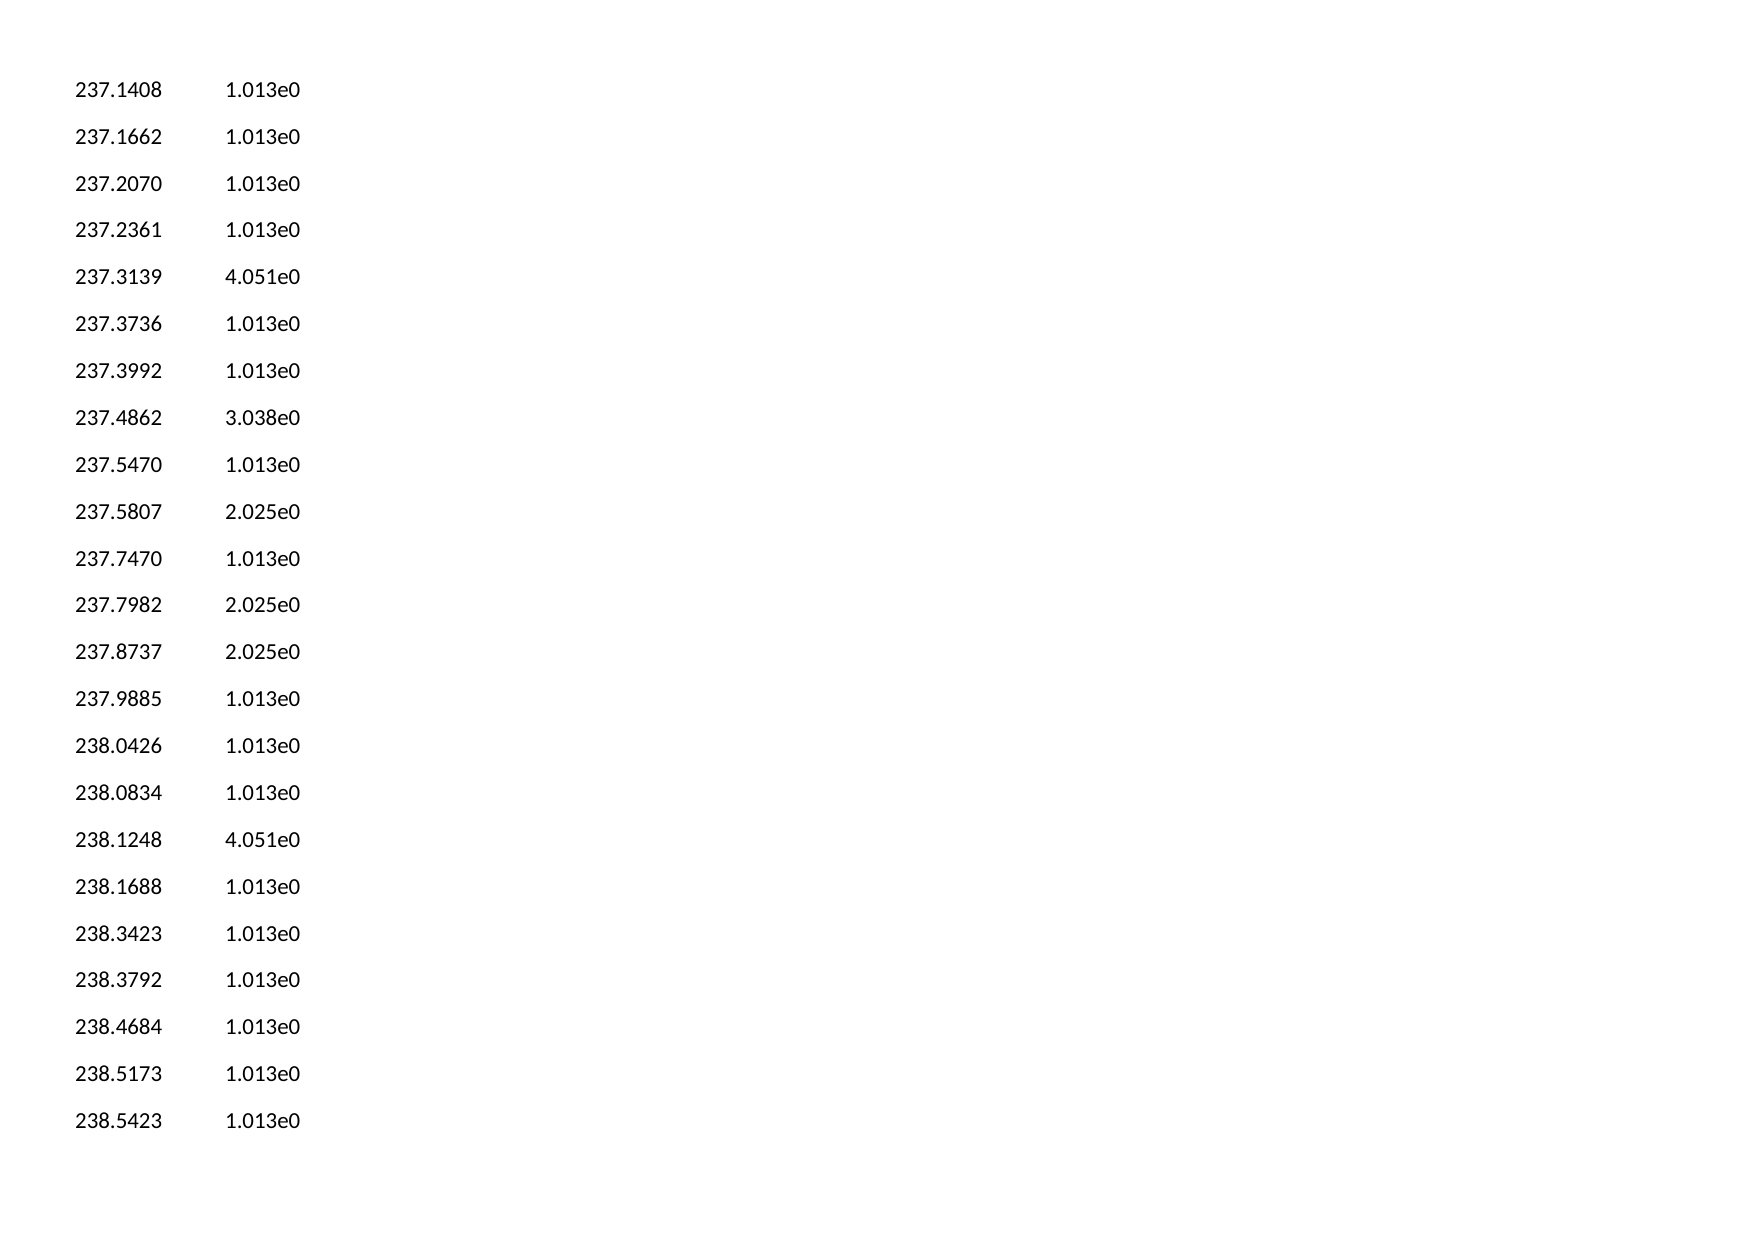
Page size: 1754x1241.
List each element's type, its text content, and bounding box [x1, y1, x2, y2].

text 237.5807 2.025e0 [75, 497, 1679, 525]
text 237.8737 2.025e0 [75, 637, 1679, 666]
text 237.7470 1.013e0 [75, 544, 1679, 572]
text 237.9885 1.013e0 [75, 684, 1679, 712]
text 238.5173 1.013e0 [75, 1059, 1679, 1087]
text 237.3736 1.013e0 [75, 309, 1679, 337]
text 237.4862 3.038e0 [75, 403, 1679, 431]
text 238.5423 1.013e0 [75, 1106, 1679, 1134]
text 238.3423 1.013e0 [75, 919, 1679, 947]
text 237.3992 1.013e0 [75, 356, 1679, 384]
text 238.0834 1.013e0 [75, 778, 1679, 806]
text 237.5470 1.013e0 [75, 450, 1679, 478]
text 238.1248 4.051e0 [75, 825, 1679, 853]
text 237.1662 1.013e0 [75, 122, 1679, 150]
text 238.1688 1.013e0 [75, 872, 1679, 900]
text 237.2361 1.013e0 [75, 216, 1679, 244]
text 238.0426 1.013e0 [75, 731, 1679, 759]
text 237.3139 4.051e0 [75, 262, 1679, 291]
text 238.4684 1.013e0 [75, 1012, 1679, 1041]
text 238.3792 1.013e0 [75, 966, 1679, 994]
text 237.2070 1.013e0 [75, 169, 1679, 197]
text 237.1408 1.013e0 [75, 75, 1679, 103]
text 237.7982 2.025e0 [75, 591, 1679, 619]
